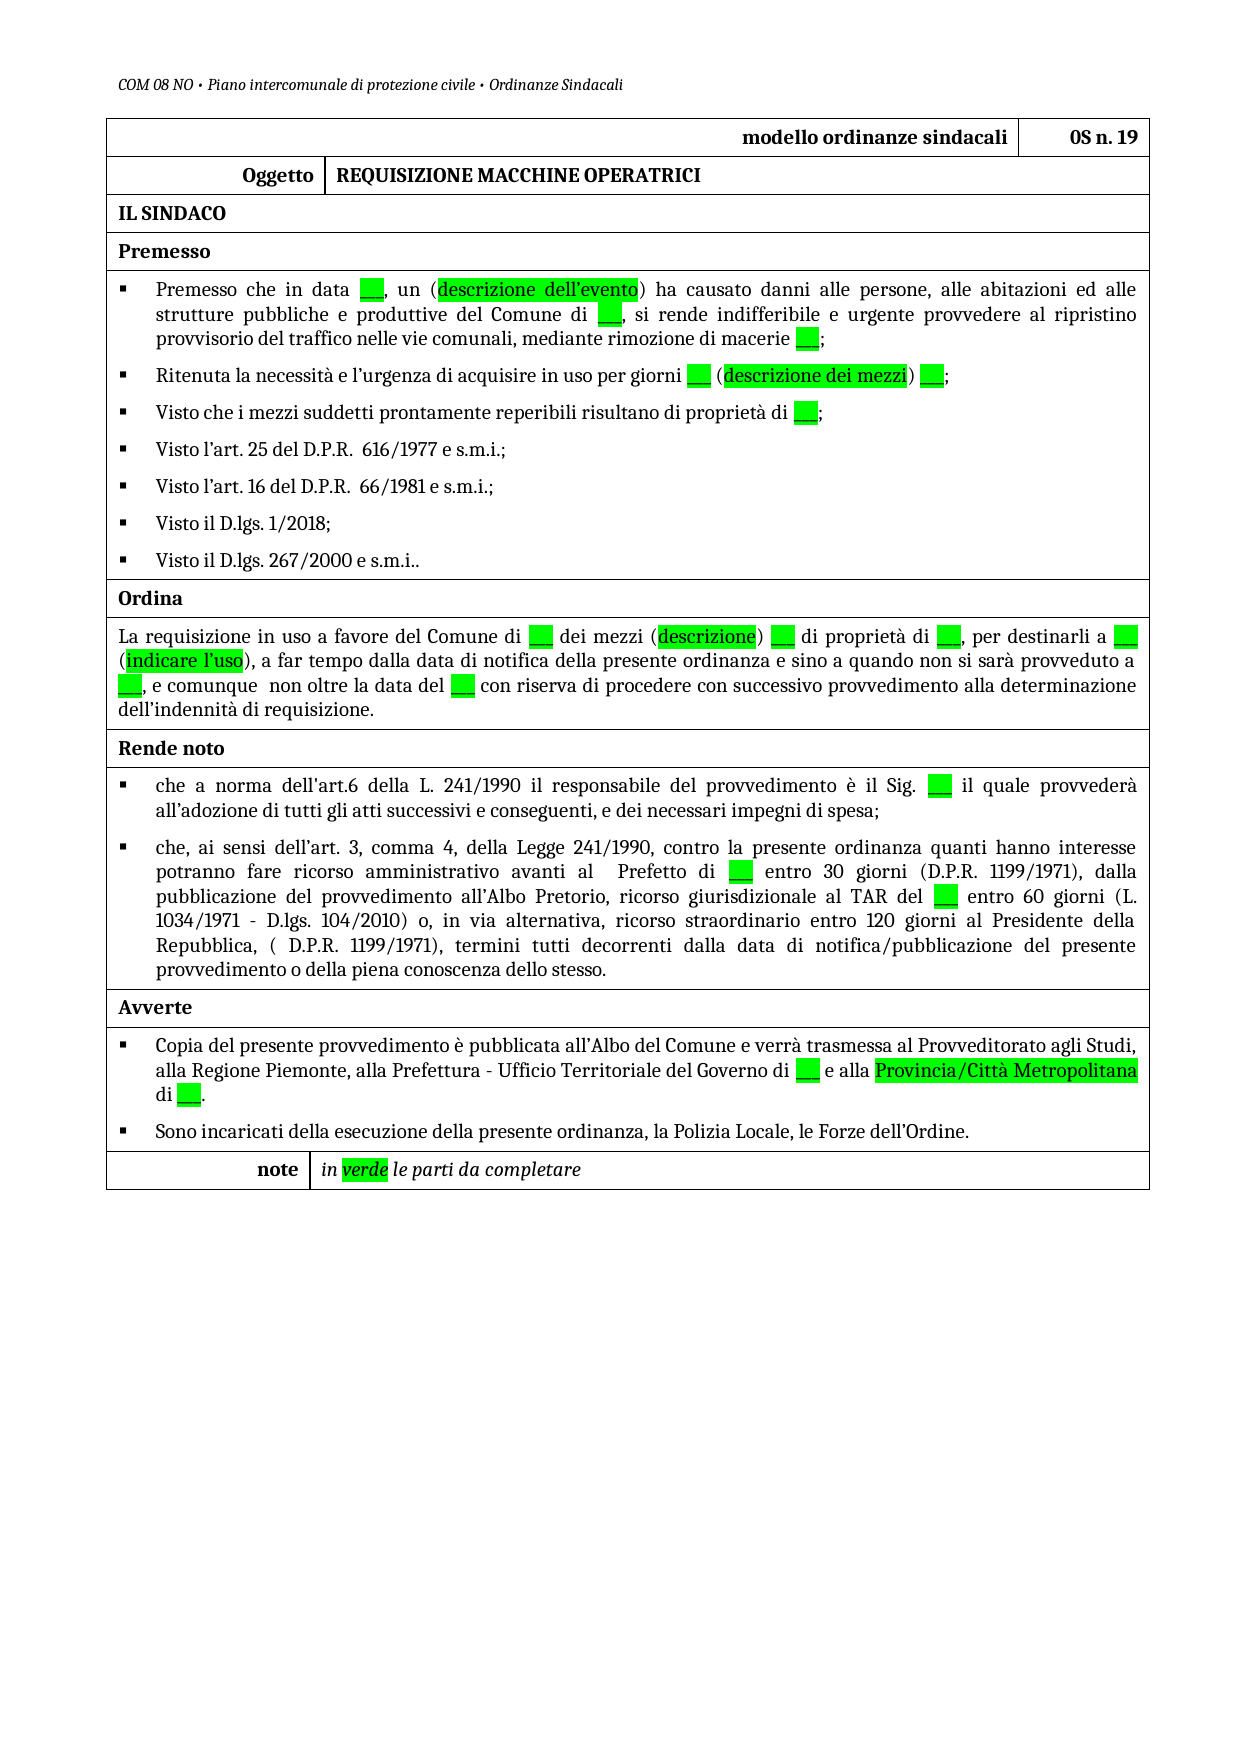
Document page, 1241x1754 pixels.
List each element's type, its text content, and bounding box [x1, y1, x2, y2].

table_cell REQUISIZIONE MACCHINE OPERATRICI [326, 157, 1149, 194]
table_cell Premesso che in data ___, un (descrizione dell’evento) ha causato danni alle persone, alle abitazioni ed alle strutture pubbliche e produttive del Comune di ___, si rende indifferibile e urgente provvedere al ripristino provvisorio del traffico nelle vie comunali, mediante rimozione di macerie ___; Ritenuta la necessità e l’urgenza di acquisire in uso per giorni ___ (descrizione dei mezzi) ___; Visto che i mezzi suddetti prontamente reperibili risultano di proprietà di ___; Visto l’art. 25 del D.P.R. 616/1977 e s.m.i.; Visto l’art. 16 del D.P.R. 66/1981 e s.m.i.; Visto il D.lgs. 1/2018; Visto il D.lgs. 267/2000 e s.m.i.. [107, 271, 1149, 579]
table_cell IL SINDACO [107, 195, 1149, 232]
table_cell Premesso [107, 233, 1149, 270]
table_cell Ordina [107, 580, 1149, 617]
table_cell La requisizione in uso a favore del Comune di ___ dei mezzi (descrizione) ___ di proprietà di ___, per destinarli a ___ (indicare l’uso), a far tempo dalla data di notifica della presente ordinanza e sino a quando non si sarà provveduto a ___, e comunque non oltre la data del ___ con riserva di procedere con successivo provvedimento alla determinazione dell’indennità di requisizione. [107, 618, 1149, 729]
table_cell Avverte [107, 990, 1149, 1027]
table_header modello ordinanze sindacali [107, 119, 1018, 156]
table_header 0S n. 19 [1019, 119, 1149, 156]
table_cell Copia del presente provvedimento è pubblicata all’Albo del Comune e verrà trasmessa al Provveditorato agli Studi, alla Regione Piemonte, alla Prefettura - Ufficio Territoriale del Governo di ___ e alla Provincia/Città Metropolitana di ___. Sono incaricati della esecuzione della presente ordinanza, la Polizia Locale, le Forze dell’Ordine. [107, 1028, 1149, 1151]
table_cell Oggetto [107, 157, 324, 194]
table_cell che a norma dell'art.6 della L. 241/1990 il responsabile del provvedimento è il Sig. ___ il quale provvederà all’adozione di tutti gli atti successivi e conseguenti, e dei necessari impegni di spesa; che, ai sensi dell’art. 3, comma 4, della Legge 241/1990, contro la presente ordinanza quanti hanno interesse potranno fare ricorso amministrativo avanti al Prefetto di ___ entro 30 giorni (D.P.R. 1199/1971), dalla pubblicazione del provvedimento all’Albo Pretorio, ricorso giurisdizionale al TAR del ___ entro 60 giorni (L. 1034/1971 - D.lgs. 104/2010) o, in via alternativa, ricorso straordinario entro 120 giorni al Presidente della Repubblica, ( D.P.R. 1199/1971), termini tutti decorrenti dalla data di notifica/pubblicazione del presente provvedimento o della piena conoscenza dello stesso. [107, 768, 1149, 988]
table_cell in verde le parti da completare [311, 1152, 1149, 1188]
table_cell note [107, 1152, 309, 1188]
table_cell Rende noto [107, 730, 1149, 767]
